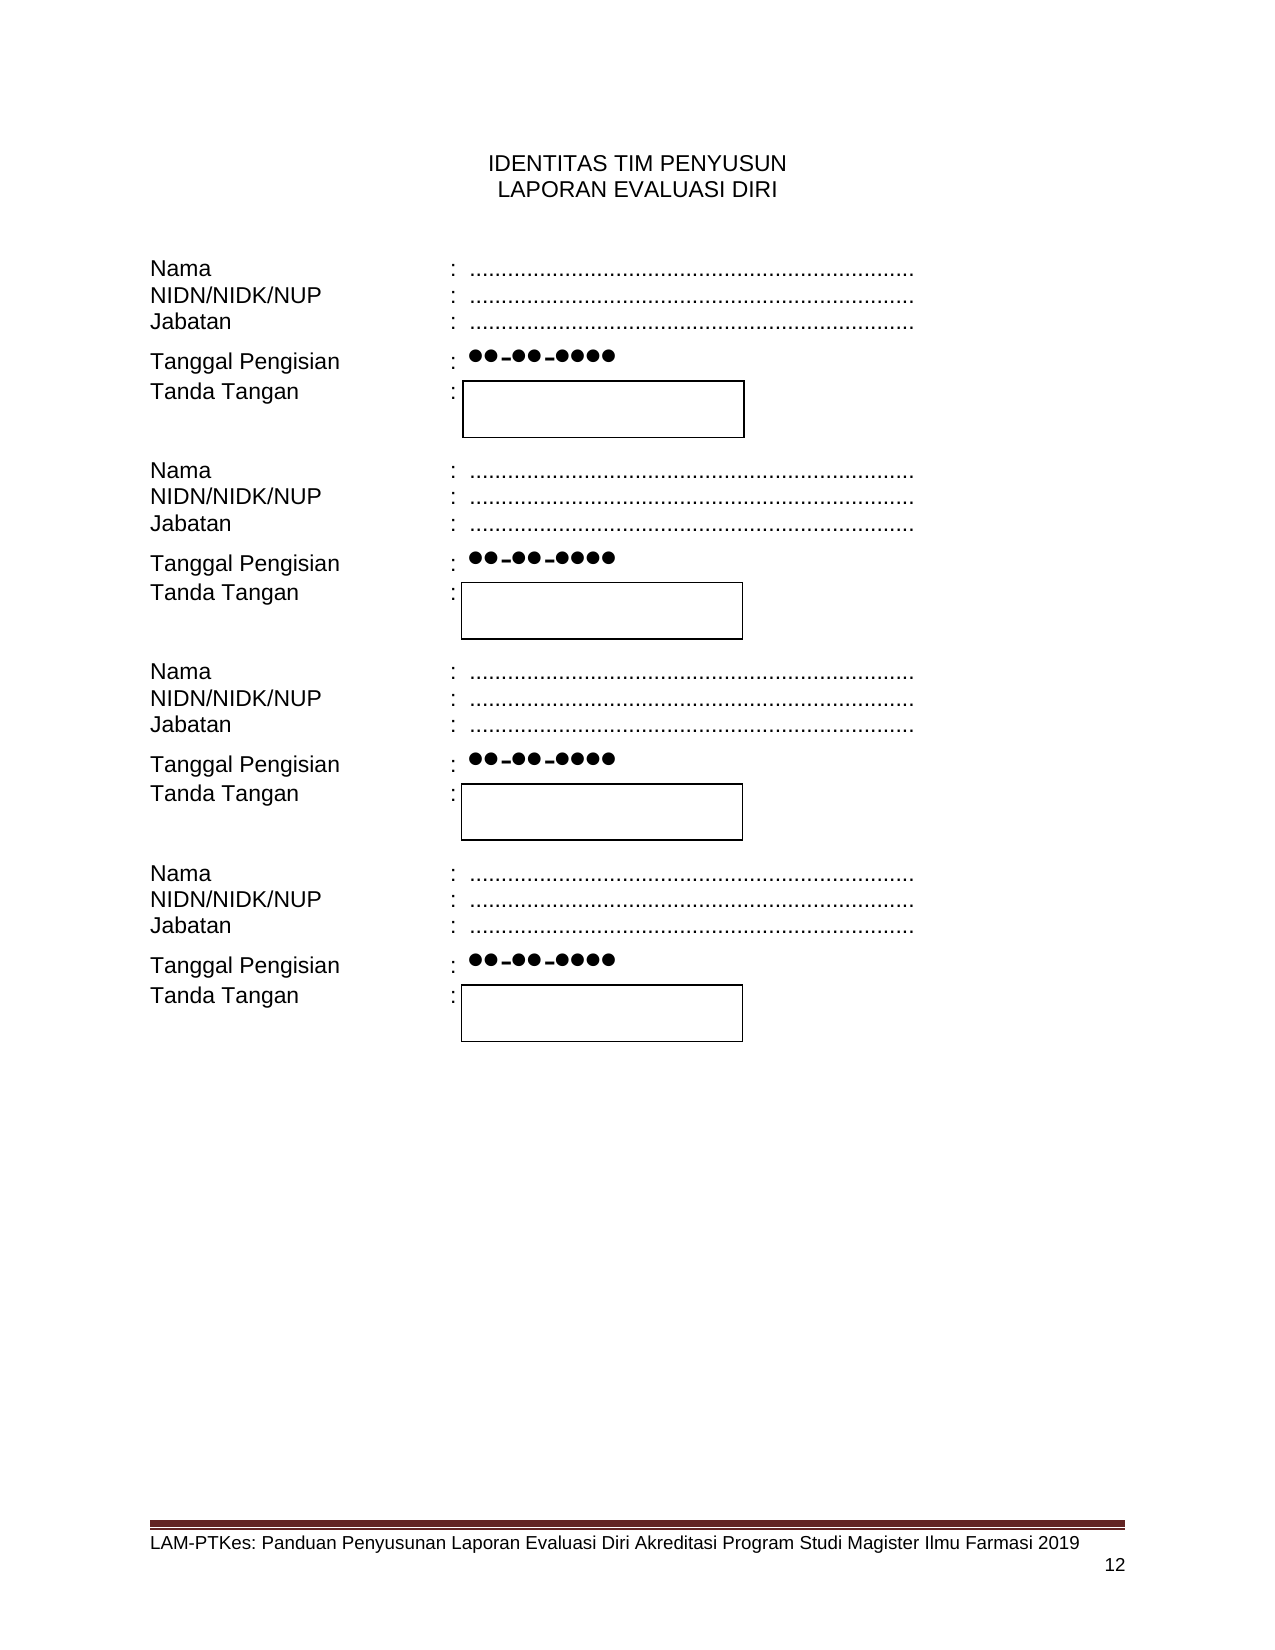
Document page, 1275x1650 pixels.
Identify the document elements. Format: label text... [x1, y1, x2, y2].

text LAPORAN EVALUASI DIRI [150, 176, 1125, 203]
text IDENTITAS TIM PENYUSUN [150, 150, 1125, 176]
text Nama : ...................................................................... [150, 457, 1125, 483]
text Tanggal Pengisian : -- [150, 737, 1125, 780]
text Nama : ...................................................................... [150, 658, 1125, 684]
text NIDN/NIDK/NUP : ...................................................................... [150, 886, 1125, 912]
text Tanda Tangan : [150, 579, 1125, 605]
text Tanda Tangan : [150, 780, 1125, 807]
text Tanggal Pengisian : -- [150, 334, 1125, 378]
text Tanggal Pengisian : -- [150, 536, 1125, 579]
text Jabatan : ...................................................................... [150, 912, 1125, 938]
text Tanggal Pengisian : -- [150, 938, 1125, 982]
text NIDN/NIDK/NUP : ...................................................................... [150, 483, 1125, 509]
text Tanda Tangan : [150, 982, 1125, 1008]
text Nama : ...................................................................... [150, 859, 1125, 886]
text Jabatan : ...................................................................... [150, 509, 1125, 536]
text Tanda Tangan : [150, 378, 1125, 404]
text Jabatan : ...................................................................... [150, 711, 1125, 737]
text NIDN/NIDK/NUP : ...................................................................... [150, 282, 1125, 308]
text Jabatan : ...................................................................... [150, 308, 1125, 334]
text NIDN/NIDK/NUP : ...................................................................... [150, 684, 1125, 711]
text Nama : ...................................................................... [150, 255, 1125, 282]
